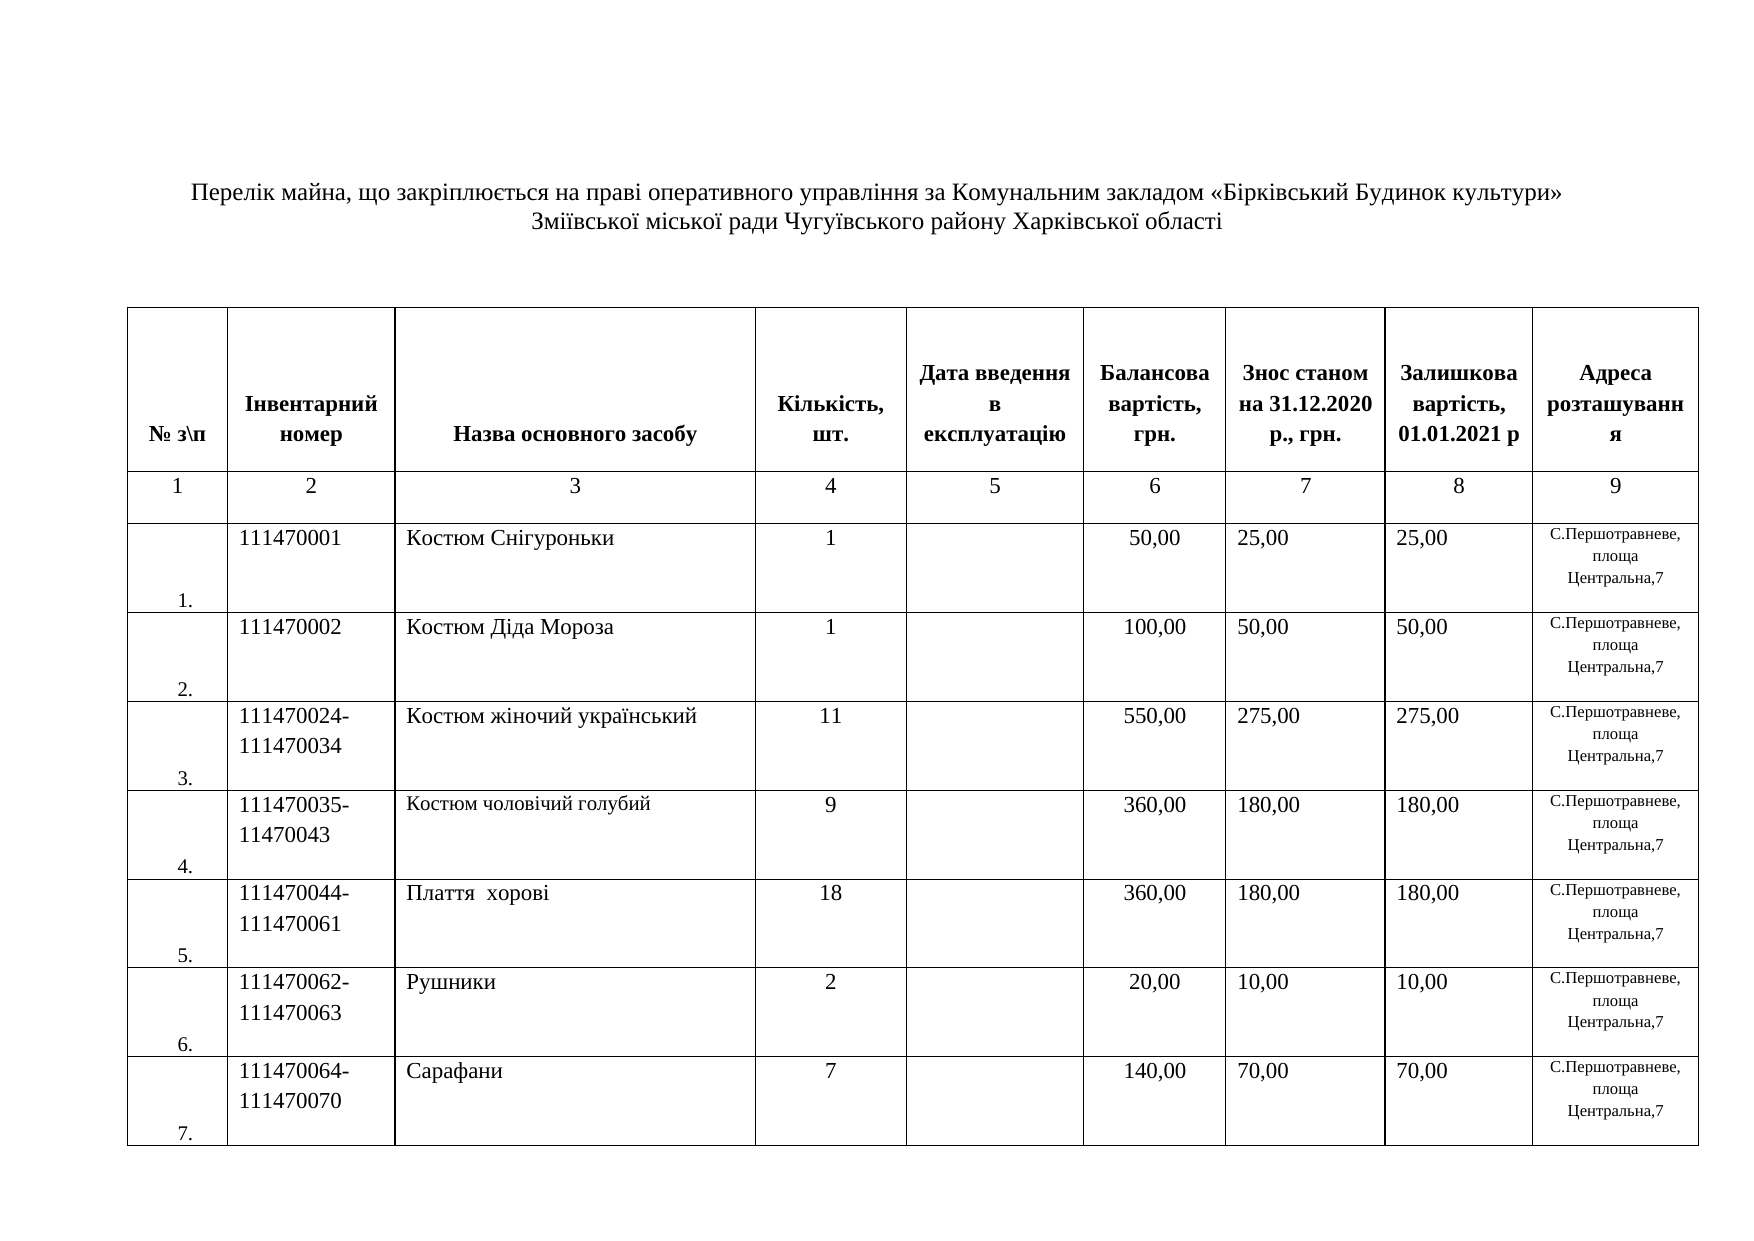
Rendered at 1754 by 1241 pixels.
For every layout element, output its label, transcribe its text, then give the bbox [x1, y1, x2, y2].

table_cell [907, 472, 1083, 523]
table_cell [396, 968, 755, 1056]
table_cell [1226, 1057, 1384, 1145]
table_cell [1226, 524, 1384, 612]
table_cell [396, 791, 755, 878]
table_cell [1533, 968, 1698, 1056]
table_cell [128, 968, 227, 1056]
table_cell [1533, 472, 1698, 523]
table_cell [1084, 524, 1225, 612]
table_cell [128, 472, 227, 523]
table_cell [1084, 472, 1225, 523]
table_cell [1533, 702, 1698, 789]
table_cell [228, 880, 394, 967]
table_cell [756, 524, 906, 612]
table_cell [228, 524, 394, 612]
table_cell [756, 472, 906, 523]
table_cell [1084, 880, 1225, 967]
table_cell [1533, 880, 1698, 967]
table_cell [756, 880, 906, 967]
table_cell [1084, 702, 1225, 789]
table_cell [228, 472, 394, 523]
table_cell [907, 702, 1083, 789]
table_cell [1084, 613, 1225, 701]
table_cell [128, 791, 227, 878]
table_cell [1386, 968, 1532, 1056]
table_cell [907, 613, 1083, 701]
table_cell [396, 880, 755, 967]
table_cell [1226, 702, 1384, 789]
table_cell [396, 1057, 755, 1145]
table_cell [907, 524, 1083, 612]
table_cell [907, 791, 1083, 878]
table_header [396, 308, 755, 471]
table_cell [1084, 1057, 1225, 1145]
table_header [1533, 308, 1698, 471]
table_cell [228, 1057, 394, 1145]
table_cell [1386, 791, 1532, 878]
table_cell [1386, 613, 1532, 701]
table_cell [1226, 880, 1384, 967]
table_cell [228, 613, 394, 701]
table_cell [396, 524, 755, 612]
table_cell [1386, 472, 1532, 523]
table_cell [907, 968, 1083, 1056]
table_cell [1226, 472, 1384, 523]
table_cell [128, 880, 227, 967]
text Перелік майна, що закріплюється на праві оперативного управління за Комунальним закладом «Бірківський Будинок культури» [118, 177, 1636, 206]
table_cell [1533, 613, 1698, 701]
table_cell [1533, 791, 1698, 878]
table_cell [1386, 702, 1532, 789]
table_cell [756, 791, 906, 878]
text Зміївської міської ради Чугуївського району Харківської області [118, 206, 1636, 235]
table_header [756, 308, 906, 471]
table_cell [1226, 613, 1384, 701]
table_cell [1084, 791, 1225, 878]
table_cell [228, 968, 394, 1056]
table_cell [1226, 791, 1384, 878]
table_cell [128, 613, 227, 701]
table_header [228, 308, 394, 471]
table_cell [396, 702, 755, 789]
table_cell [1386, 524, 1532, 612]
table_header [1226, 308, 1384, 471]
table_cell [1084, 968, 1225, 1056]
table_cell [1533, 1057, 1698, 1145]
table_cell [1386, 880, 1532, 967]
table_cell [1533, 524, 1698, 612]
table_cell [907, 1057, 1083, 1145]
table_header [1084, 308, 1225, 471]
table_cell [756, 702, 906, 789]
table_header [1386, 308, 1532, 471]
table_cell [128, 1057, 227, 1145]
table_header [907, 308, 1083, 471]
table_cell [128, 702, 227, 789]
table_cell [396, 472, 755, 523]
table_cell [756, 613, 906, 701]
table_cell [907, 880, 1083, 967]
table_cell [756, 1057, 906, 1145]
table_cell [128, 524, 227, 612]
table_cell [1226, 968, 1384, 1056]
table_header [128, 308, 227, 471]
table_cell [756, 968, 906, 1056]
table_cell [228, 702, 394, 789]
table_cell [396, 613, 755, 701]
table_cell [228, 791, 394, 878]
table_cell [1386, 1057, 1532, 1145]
